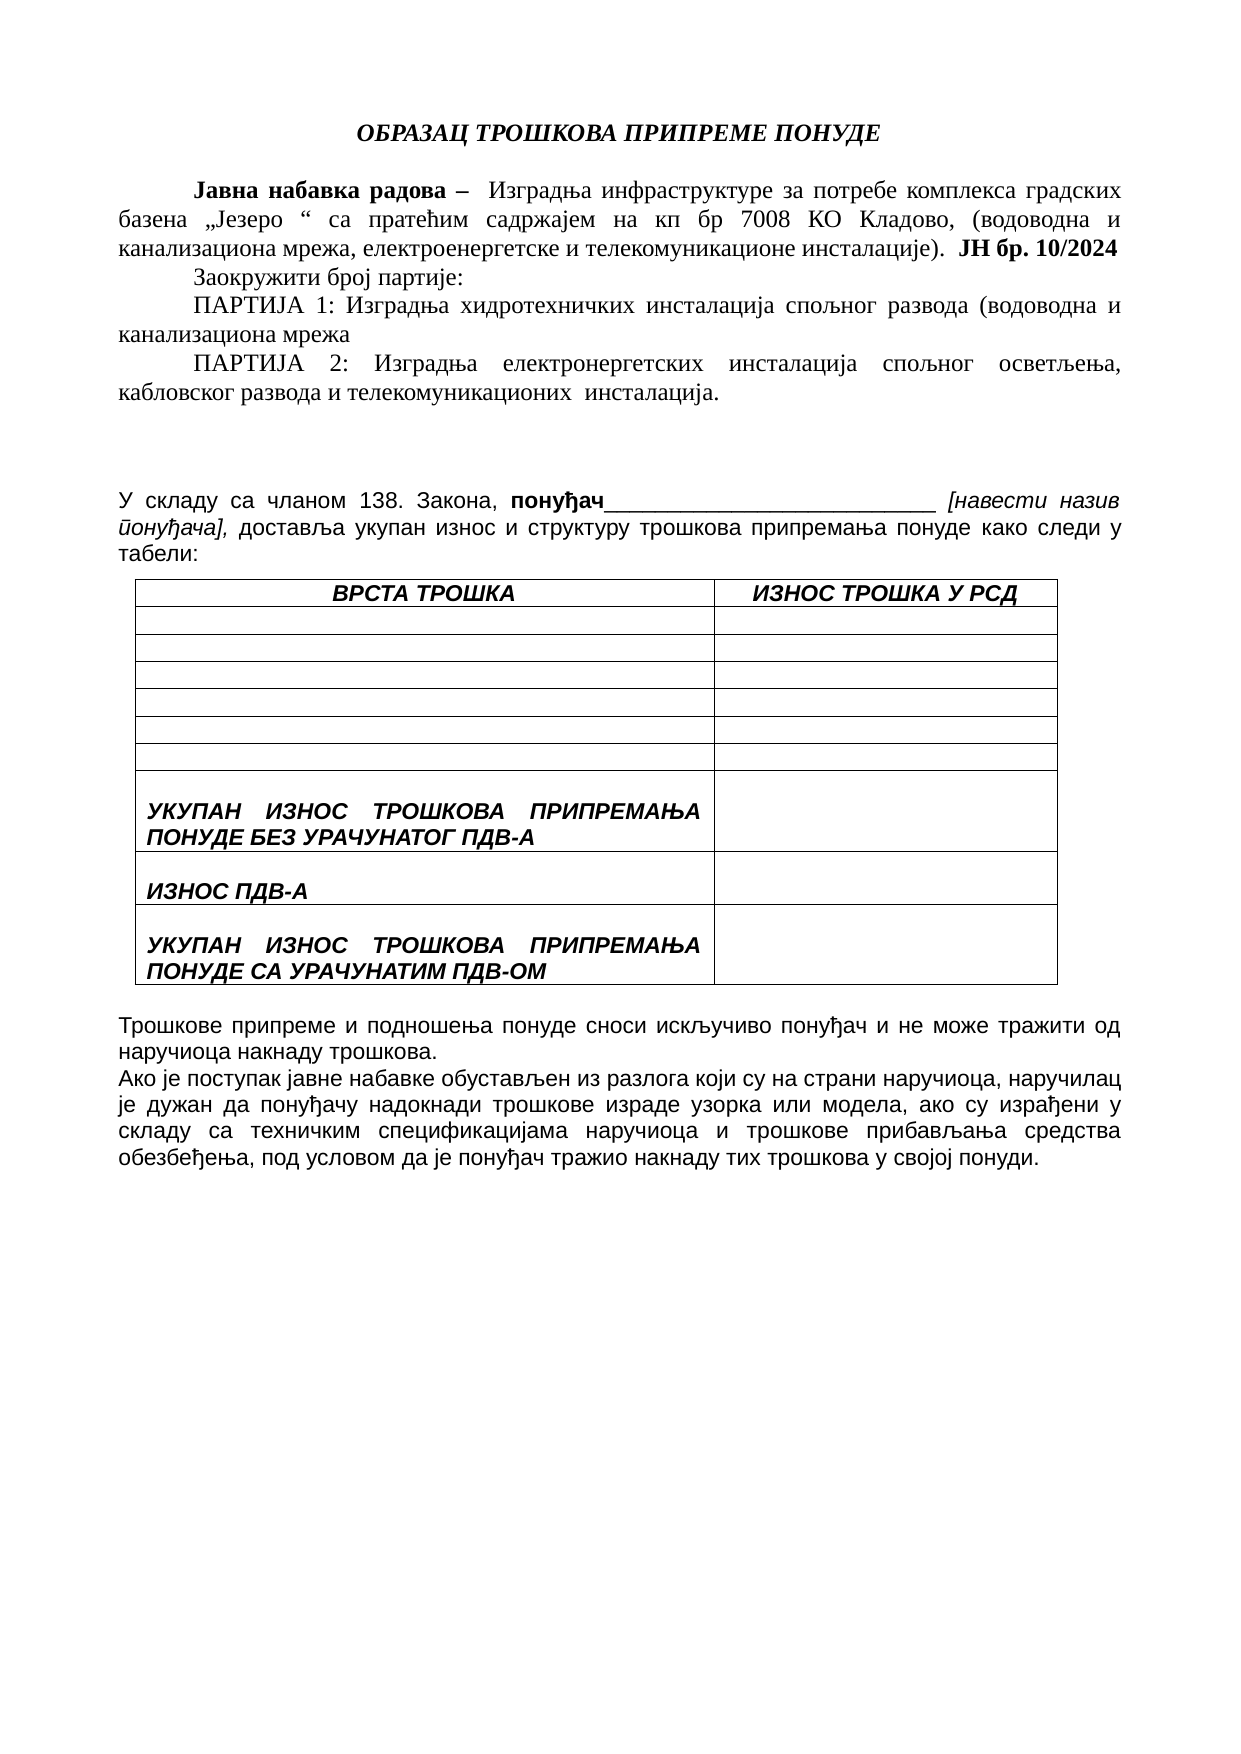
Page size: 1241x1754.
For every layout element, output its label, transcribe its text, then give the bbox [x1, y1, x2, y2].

table_cell [715, 689, 1057, 716]
table_cell [136, 607, 714, 633]
text ОБРАЗАЦ ТРОШКОВА ПРИПРЕМЕ ПОНУДЕ [118, 118, 1122, 147]
table_cell [136, 662, 714, 688]
table_cell ИЗНОС ПДВ-А [136, 852, 714, 904]
table_cell [136, 635, 714, 661]
table_cell [136, 689, 714, 716]
table_cell [715, 662, 1057, 688]
table_cell [715, 635, 1057, 661]
table_header ВРСТА ТРОШКА [136, 580, 714, 606]
table_cell [715, 744, 1057, 770]
table_header ИЗНОС ТРОШКА У РСД [715, 580, 1057, 606]
table_cell УКУПАН ИЗНОС ТРОШКОВА ПРИПРЕМАЊА ПОНУДЕ БЕЗ УРАЧУНАТОГ ПДВ-А [136, 771, 714, 851]
text ПАРТИЈА 1: Изградња хидротехничких инсталација спољног развода (водоводна и канализациона мрежа [118, 291, 1122, 348]
table_cell [715, 852, 1057, 904]
table_cell УКУПАН ИЗНОС ТРОШКОВА ПРИПРЕМАЊА ПОНУДЕ СА УРАЧУНАТИМ ПДВ-ОМ [136, 905, 714, 984]
text Заокружити број партије: [118, 262, 1122, 291]
text У складу са чланом 138. Закона, понуђач__________________________ [навести назив понуђача], доставља укупан износ и структуру трошкова припремања понуде како следи у табели: [118, 487, 1122, 566]
text Ако је поступак јавне набавке обустављен из разлога који су на страни наручиоца, наручилац је дужан да понуђачу надокнади трошкове израде узорка или модела, ако су израђени у складу са техничким спецификацијама наручиоца и трошкове прибављања средства обезбеђења, под условом да је понуђач тражио накнаду тих трошкова у својој понуди. [118, 1064, 1122, 1170]
table_cell [715, 905, 1057, 984]
table_cell [715, 717, 1057, 743]
text Јавна набавка радова – Изградња инфраструктуре за потребе комплекса градских базена „Језеро “ са пратећим садржајем на кп бр 7008 КО Кладово, (водоводна и канализациона мрежа, електроенергетске и телекомуникационе инсталације). ЈН бр. 10/2024 [118, 176, 1122, 262]
table_cell [136, 717, 714, 743]
table_cell [715, 607, 1057, 633]
text ПАРТИЈА 2: Изградња електронергетских инсталација спољног осветљења, кабловског развода и телекомуникационих инсталација. [118, 348, 1122, 406]
table_cell [136, 744, 714, 770]
table_cell [715, 771, 1057, 851]
text Трошкове припреме и подношења понуде сноси искључиво понуђач и не може тражити од наручиоца накнаду трошкова. [118, 1012, 1122, 1064]
